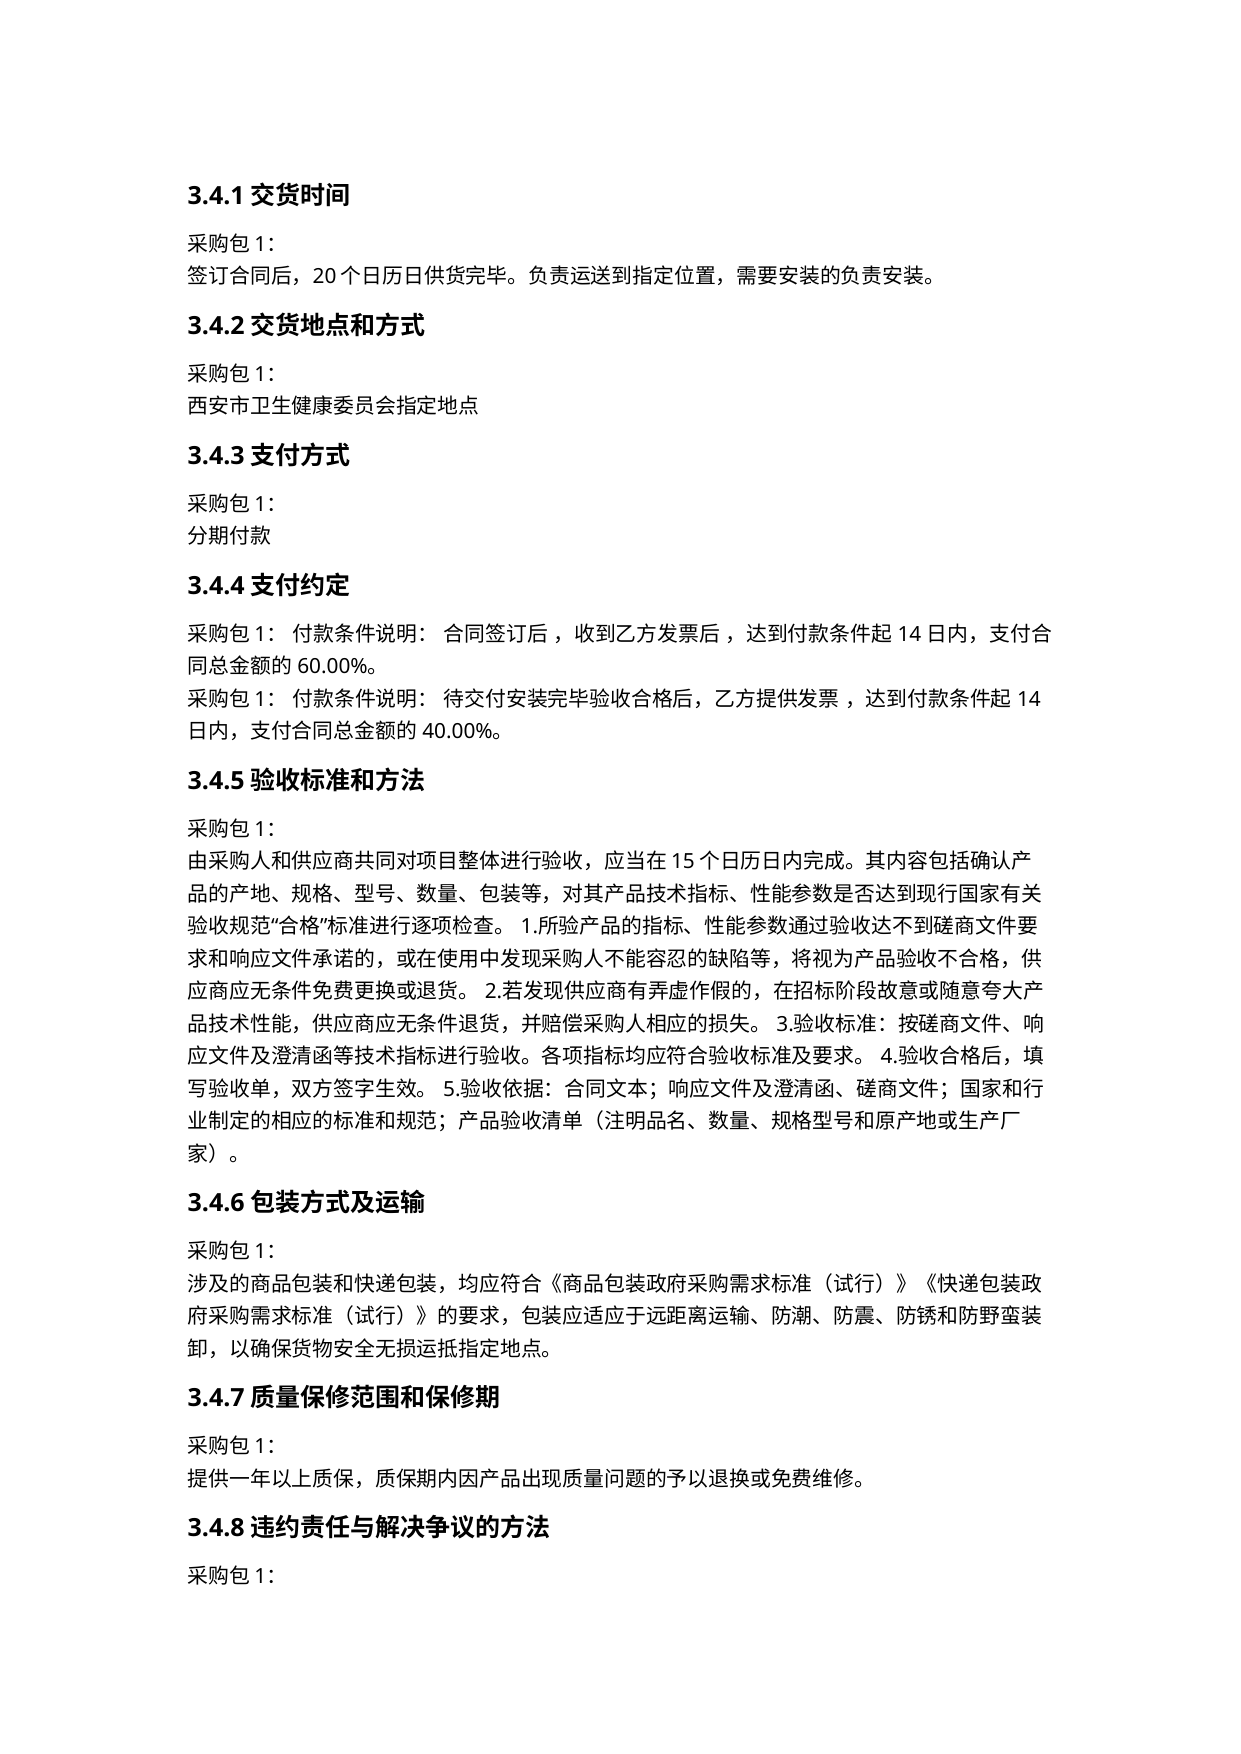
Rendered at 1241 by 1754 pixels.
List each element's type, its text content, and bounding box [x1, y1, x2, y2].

text 采购包1： [187, 357, 1053, 389]
text 3.4.7质量保修范围和保修期 [187, 1364, 1053, 1429]
text 3.4.1交货时间 [187, 162, 1053, 227]
text 3.4.6包装方式及运输 [187, 1169, 1053, 1234]
text 采购包1： [187, 487, 1053, 519]
text 3.4.4支付约定 [187, 552, 1053, 617]
text 采购包1： 付款条件说明： 待交付安装完毕验收合格后，乙方提供发票 ，达到付款条件起 14 日内，支付合同总金额的 40.00%。 [187, 682, 1053, 747]
text 3.4.5验收标准和方法 [187, 747, 1053, 812]
text 采购包1： [187, 1234, 1053, 1267]
text 采购包1： [187, 1429, 1053, 1462]
text 分期付款 [187, 519, 1053, 552]
text 3.4.2交货地点和方式 [187, 292, 1053, 357]
text 西安市卫生健康委员会指定地点 [187, 389, 1053, 422]
text 采购包1： [187, 227, 1053, 259]
text 由采购人和供应商共同对项目整体进行验收，应当在15个日历日内完成。其内容包括确认产品的产地、规格、型号、数量、包装等，对其产品技术指标、性能参数是否达到现行国家有关验收规范“合格”标准进行逐项检查。 1.所验产品的指标、性能参数通过验收达不到磋商文件要求和响应文件承诺的，或在使用中发现采购人不能容忍的缺陷等，将视为产品验收不合格，供应商应无条件免费更换或退货。 2.若发现供应商有弄虚作假的，在招标阶段故意或随意夸大产品技术性能，供应商应无条件退货，并赔偿采购人相应的损失。 3.验收标准：按磋商文件、响应文件及澄清函等技术指标进行验收。各项指标均应符合验收标准及要求。 4.验收合格后，填写验收单，双方签字生效。 5.验收依据：合同文本；响应文件及澄清函、磋商文件；国家和行业制定的相应的标准和规范；产品验收清单（注明品名、数量、规格型号和原产地或生产厂家）。 [187, 844, 1053, 1169]
text 涉及的商品包装和快递包装，均应符合《商品包装政府采购需求标准（试行）》《快递包装政府采购需求标准（试行）》的要求，包装应适应于远距离运输、防潮、防震、防锈和防野蛮装卸，以确保货物安全无损运抵指定地点。 [187, 1267, 1053, 1364]
text 3.4.8违约责任与解决争议的方法 [187, 1494, 1053, 1559]
text 签订合同后，20个日历日供货完毕。负责运送到指定位置，需要安装的负责安装。 [187, 259, 1053, 292]
text 提供一年以上质保，质保期内因产品出现质量问题的予以退换或免费维修。 [187, 1462, 1053, 1494]
text 采购包1： [187, 1559, 1053, 1592]
text 采购包1： [187, 812, 1053, 844]
text 3.4.3支付方式 [187, 422, 1053, 487]
text 采购包1： 付款条件说明： 合同签订后 ，收到乙方发票后 ，达到付款条件起 14 日内，支付合同总金额的 60.00%。 [187, 617, 1053, 682]
